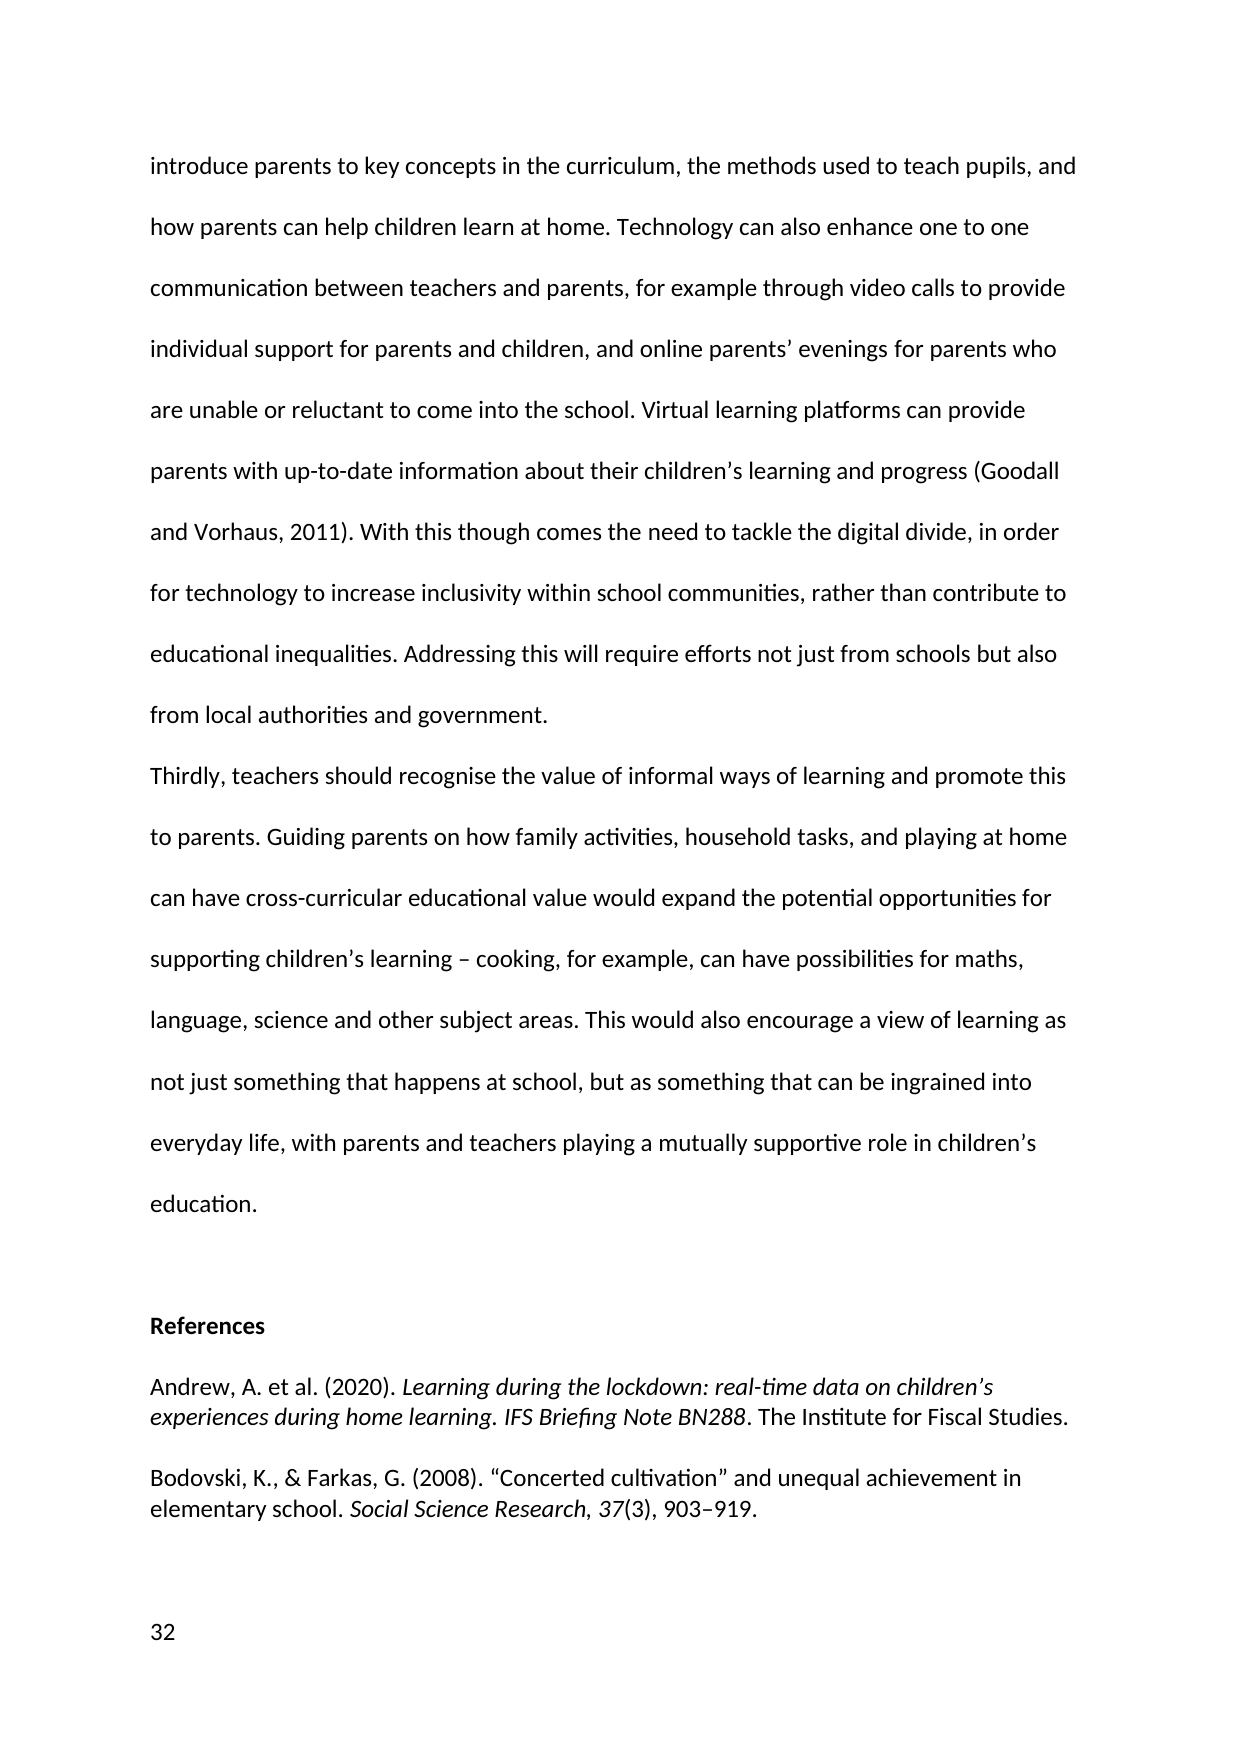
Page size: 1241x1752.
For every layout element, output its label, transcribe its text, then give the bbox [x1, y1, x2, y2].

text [150, 150, 1090, 730]
text Thirdly, teachers should recognise the value of informal ways of learning and promote this to parents. Guiding parents on how family activities, household tasks, and playing at home can have cross-curricular educational value would expand the potential opportunities for supporting children’s learning – cooking, for example, can have possibilities for maths, language, science and other subject areas. This would also encourage a view of learning as not just something that happens at school, but as something that can be ingrained into everyday life, with parents and teachers playing a mutually supportive role in children’s education. [150, 760, 1090, 1218]
text Bodovski, K., & Farkas, G. (2008). “Concerted cultivation” and unequal achievement in elementary school. Social Science Research, 37(3), 903–919. [150, 1462, 1090, 1523]
subtitle References [150, 1310, 1090, 1340]
text Andrew, A. et al. (2020). Learning during the lockdown: real-time data on children’s experiences during home learning. IFS Briefing Note BN288. The Institute for Fiscal Studies. [150, 1371, 1090, 1432]
